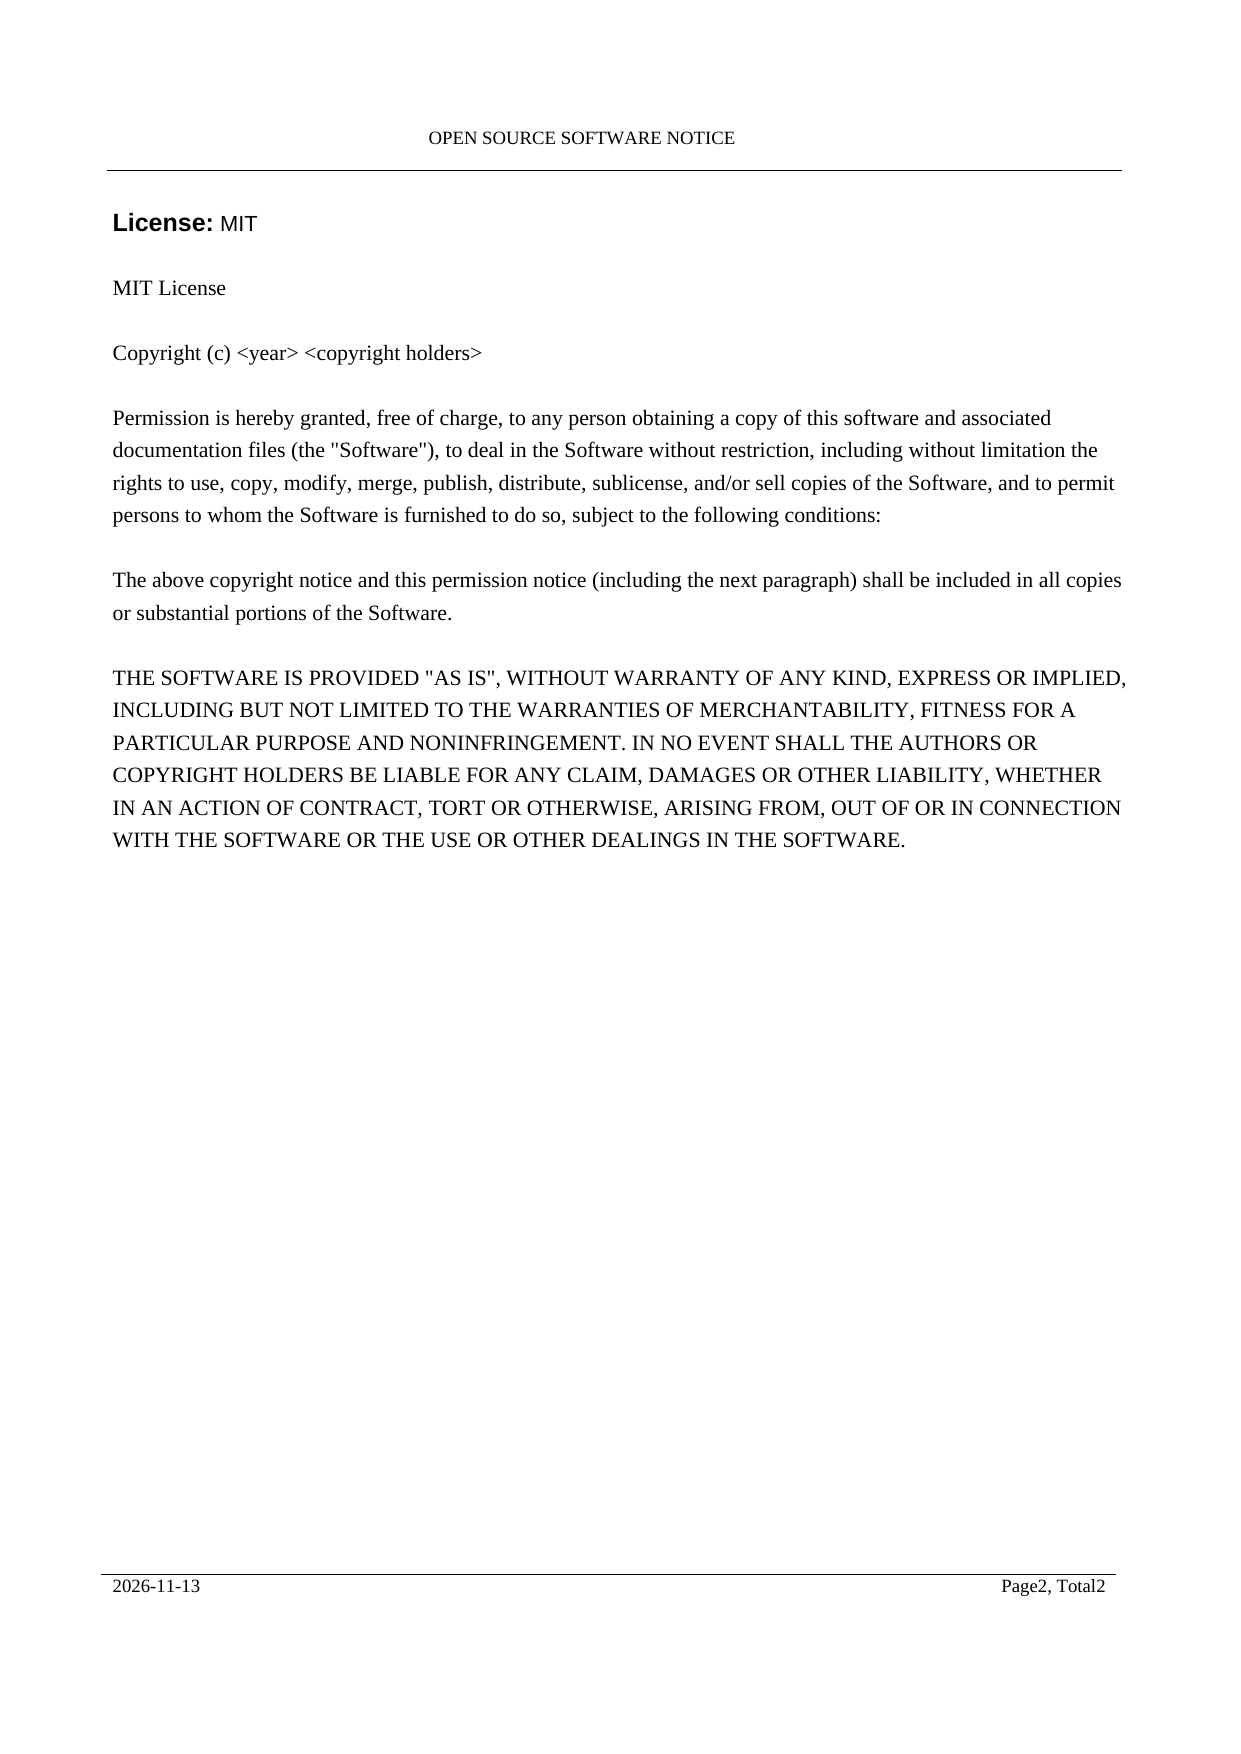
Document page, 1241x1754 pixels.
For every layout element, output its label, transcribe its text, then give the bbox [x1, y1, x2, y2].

text License: MIT MIT License Copyright (c) <year> <copyright holders> Permission is hereby granted, free of charge, to any person obtaining a copy of this software and associated documentation files (the "Software"), to deal in the Software without restriction, including without limitation the rights to use, copy, modify, merge, publish, distribute, sublicense, and/or sell copies of the Software, and to permit persons to whom the Software is furnished to do so, subject to the following conditions: The above copyright notice and this permission notice (including the next paragraph) shall be included in all copies or substantial portions of the Software. THE SOFTWARE IS PROVIDED "AS IS", WITHOUT WARRANTY OF ANY KIND, EXPRESS OR IMPLIED, INCLUDING BUT NOT LIMITED TO THE WARRANTIES OF MERCHANTABILITY, FITNESS FOR A PARTICULAR PURPOSE AND NONINFRINGEMENT. IN NO EVENT SHALL THE AUTHORS OR COPYRIGHT HOLDERS BE LIABLE FOR ANY CLAIM, DAMAGES OR OTHER LIABILITY, WHETHER IN AN ACTION OF CONTRACT, TORT OR OTHERWISE, ARISING FROM, OUT OF OR IN CONNECTION WITH THE SOFTWARE OR THE USE OR OTHER DEALINGS IN THE SOFTWARE. [112, 206, 1128, 856]
